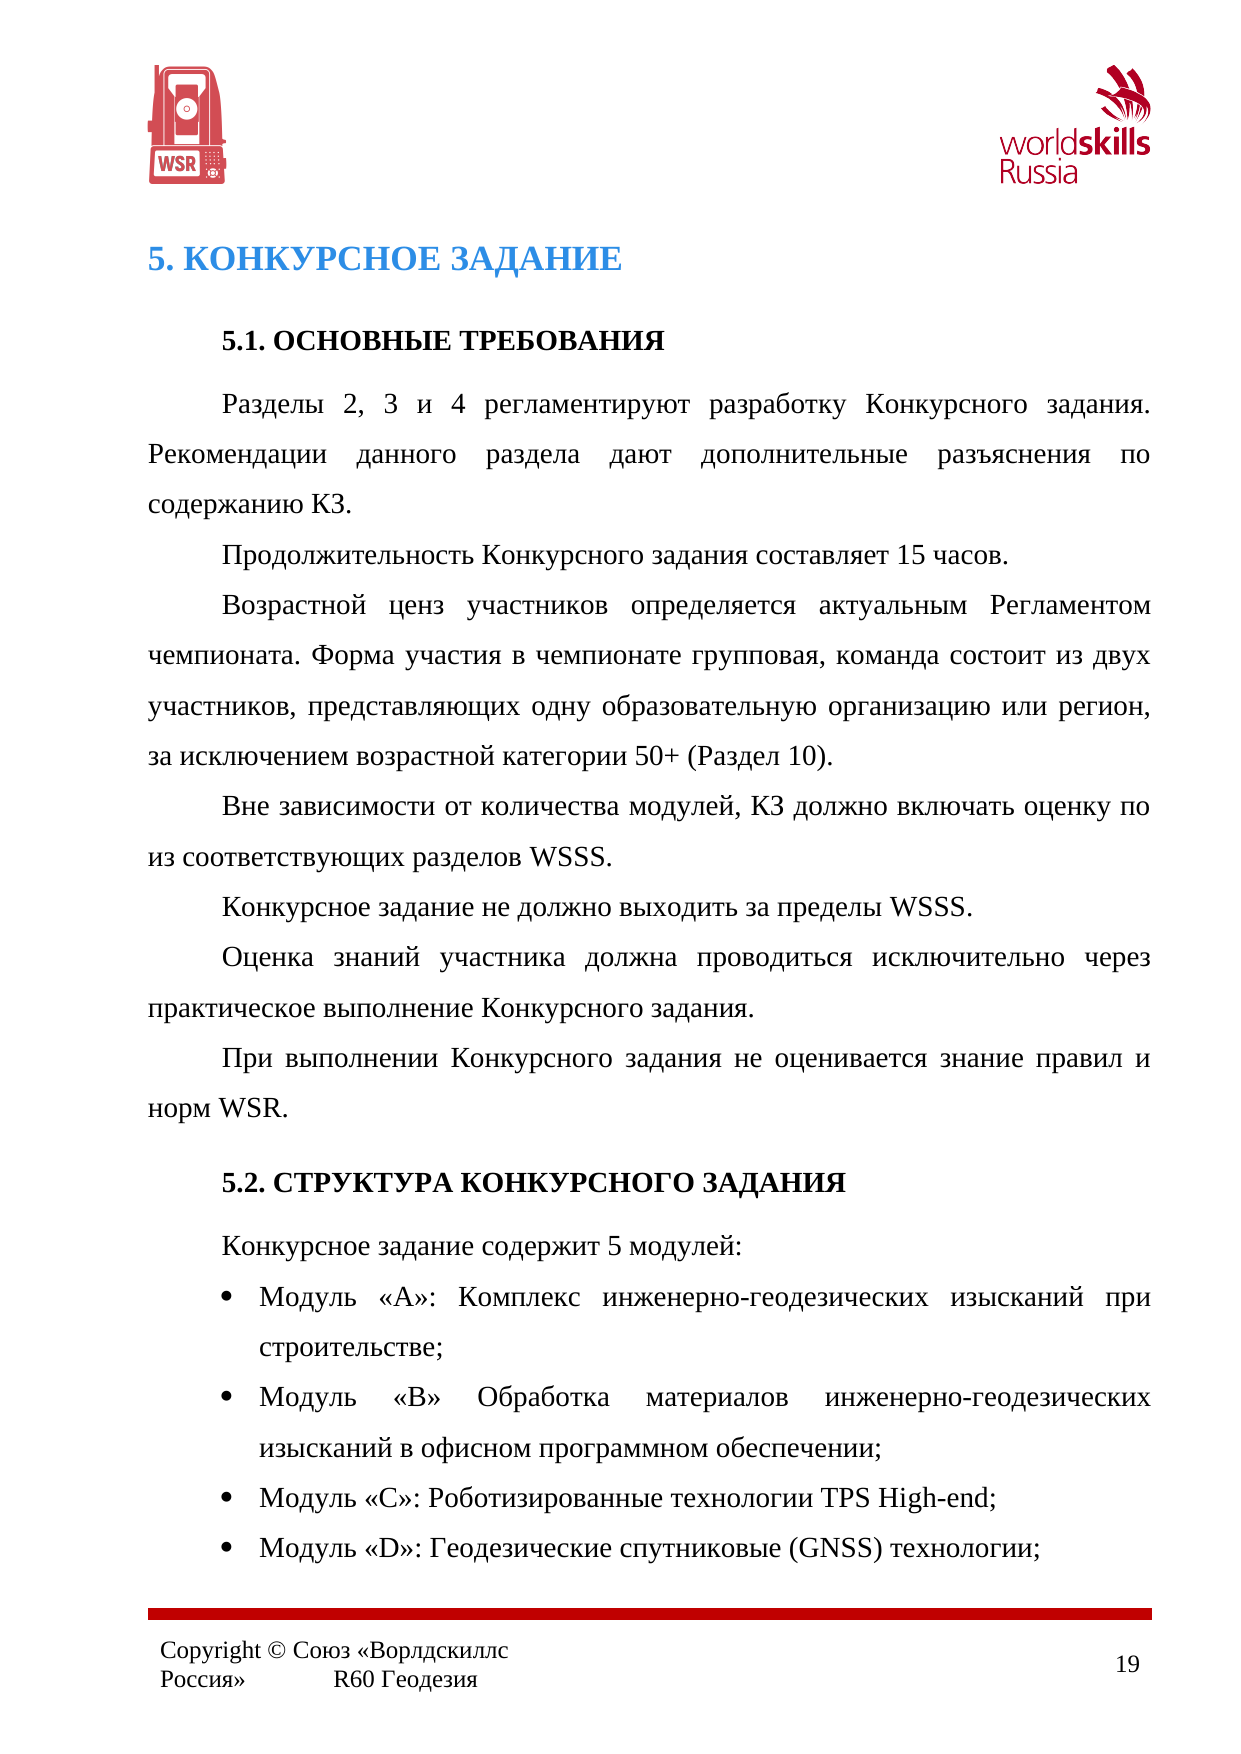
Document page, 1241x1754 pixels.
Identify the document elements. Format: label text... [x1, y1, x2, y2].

text Оценка знаний участника должна проводиться исключительно через практическое выполнение Конкурсного задания. [148, 939, 1152, 1023]
text Конкурсное задание содержит 5 модулей: [148, 1228, 1152, 1262]
list Модуль «B» Обработка материалов инженерно-геодезических изысканий в офисном программном обеспечении; [221, 1379, 1152, 1463]
list Модуль «A»: Комплекс инженерно-геодезических изысканий при строительстве; [221, 1279, 1152, 1363]
picture [999, 65, 1151, 184]
text Возрастной ценз участников определяется актуальным Регламентом чемпионата. Форма участия в чемпионате групповая, команда состоит из двух участников, представляющих одну образовательную организацию или регион, за исключением возрастной категории 50+ (Раздел 10). [148, 587, 1152, 772]
text 5.2. СТРУКТУРА КОНКУРСНОГО ЗАДАНИЯ [148, 1166, 1152, 1199]
text Продолжительность Конкурсного задания составляет 15 часов. [148, 537, 1152, 570]
list Модуль «D»: Геодезические спутниковые (GNSS) технологии; [221, 1531, 1152, 1564]
list Модуль «C»: Роботизированные технологии TPS High-end; [221, 1480, 1152, 1514]
text Разделы 2, 3 и 4 регламентируют разработку Конкурсного задания. Рекомендации данного раздела дают дополнительные разъяснения по содержанию КЗ. [148, 386, 1152, 520]
text Вне зависимости от количества модулей, КЗ должно включать оценку по из соответствующих разделов WSSS. [148, 788, 1152, 872]
text 5.1. ОСНОВНЫЕ ТРЕБОВАНИЯ [148, 323, 1152, 357]
text 5. КОНКУРСНОЕ ЗАДАНИЕ [148, 237, 1152, 278]
text Конкурсное задание не должно выходить за пределы WSSS. [148, 889, 1152, 923]
text При выполнении Конкурсного задания не оценивается знание правил и норм WSR. [148, 1040, 1152, 1124]
picture [147, 65, 227, 184]
